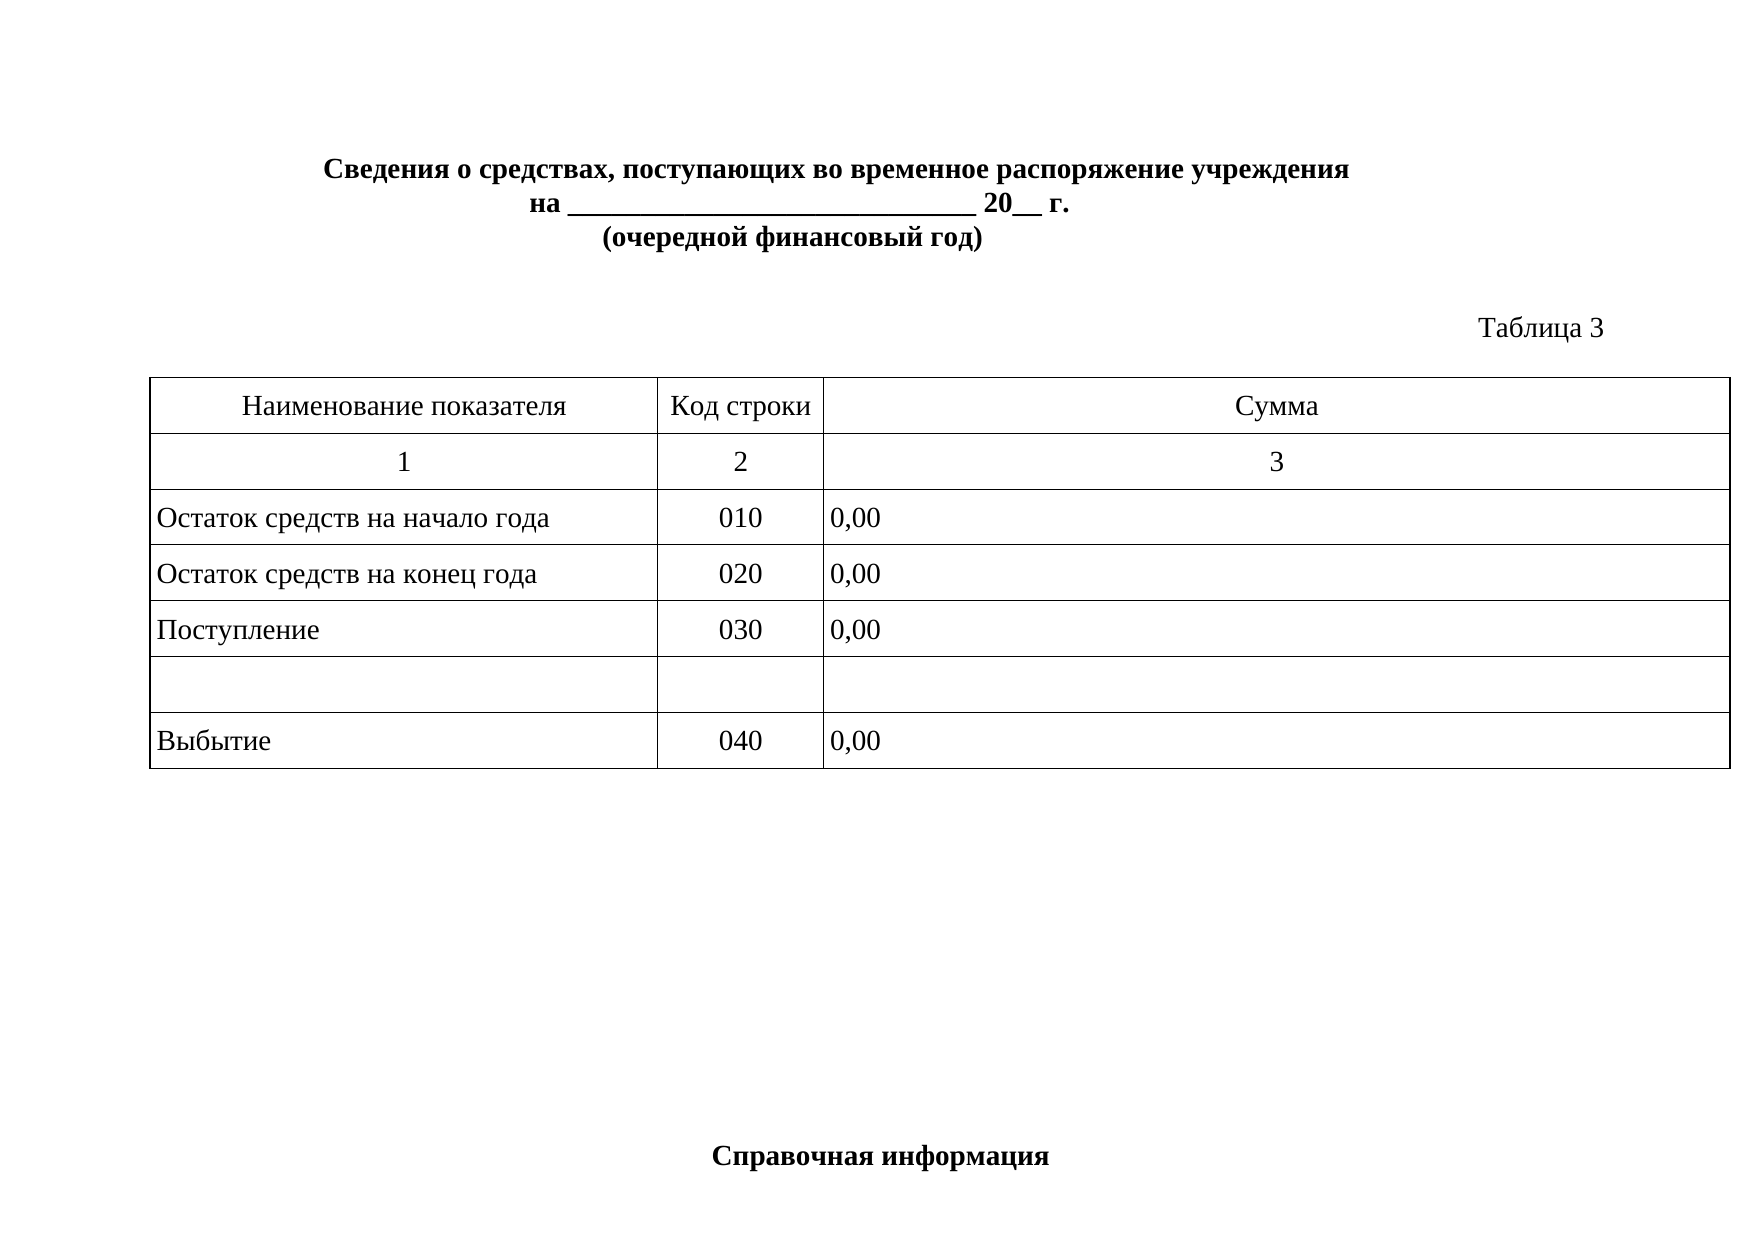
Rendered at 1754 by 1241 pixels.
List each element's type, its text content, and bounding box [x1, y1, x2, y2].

table_cell [151, 657, 657, 712]
table_cell 0,00 [824, 601, 1729, 656]
table_cell [824, 657, 1729, 712]
text (очередной финансовый год) [150, 219, 1604, 252]
text Справочная информация [150, 1138, 1604, 1171]
table_cell Выбытие [151, 713, 657, 768]
table_cell 0,00 [824, 545, 1729, 600]
table_cell 0,00 [824, 713, 1729, 768]
table_cell 3 [824, 434, 1729, 488]
table_cell Остаток средств на конец года [151, 545, 657, 600]
table_cell 0,00 [824, 490, 1729, 544]
table_cell 010 [658, 490, 823, 544]
table_cell 040 [658, 713, 823, 768]
table_cell Поступление [151, 601, 657, 656]
table_cell Остаток средств на начало года [151, 490, 657, 544]
text Таблица 3 [150, 310, 1604, 343]
table_cell 020 [658, 545, 823, 600]
text на ____________________________ 20__ г. [150, 185, 1604, 219]
table_cell 030 [658, 601, 823, 656]
table_header Наименование показателя [151, 378, 657, 433]
table_header Код строки [658, 378, 823, 433]
text Сведения о средствах, поступающих во временное распоряжение учреждения [150, 152, 1604, 185]
table_header Сумма [824, 378, 1729, 433]
table_cell 2 [658, 434, 823, 488]
table_cell 1 [151, 434, 657, 488]
table_cell [658, 657, 823, 712]
